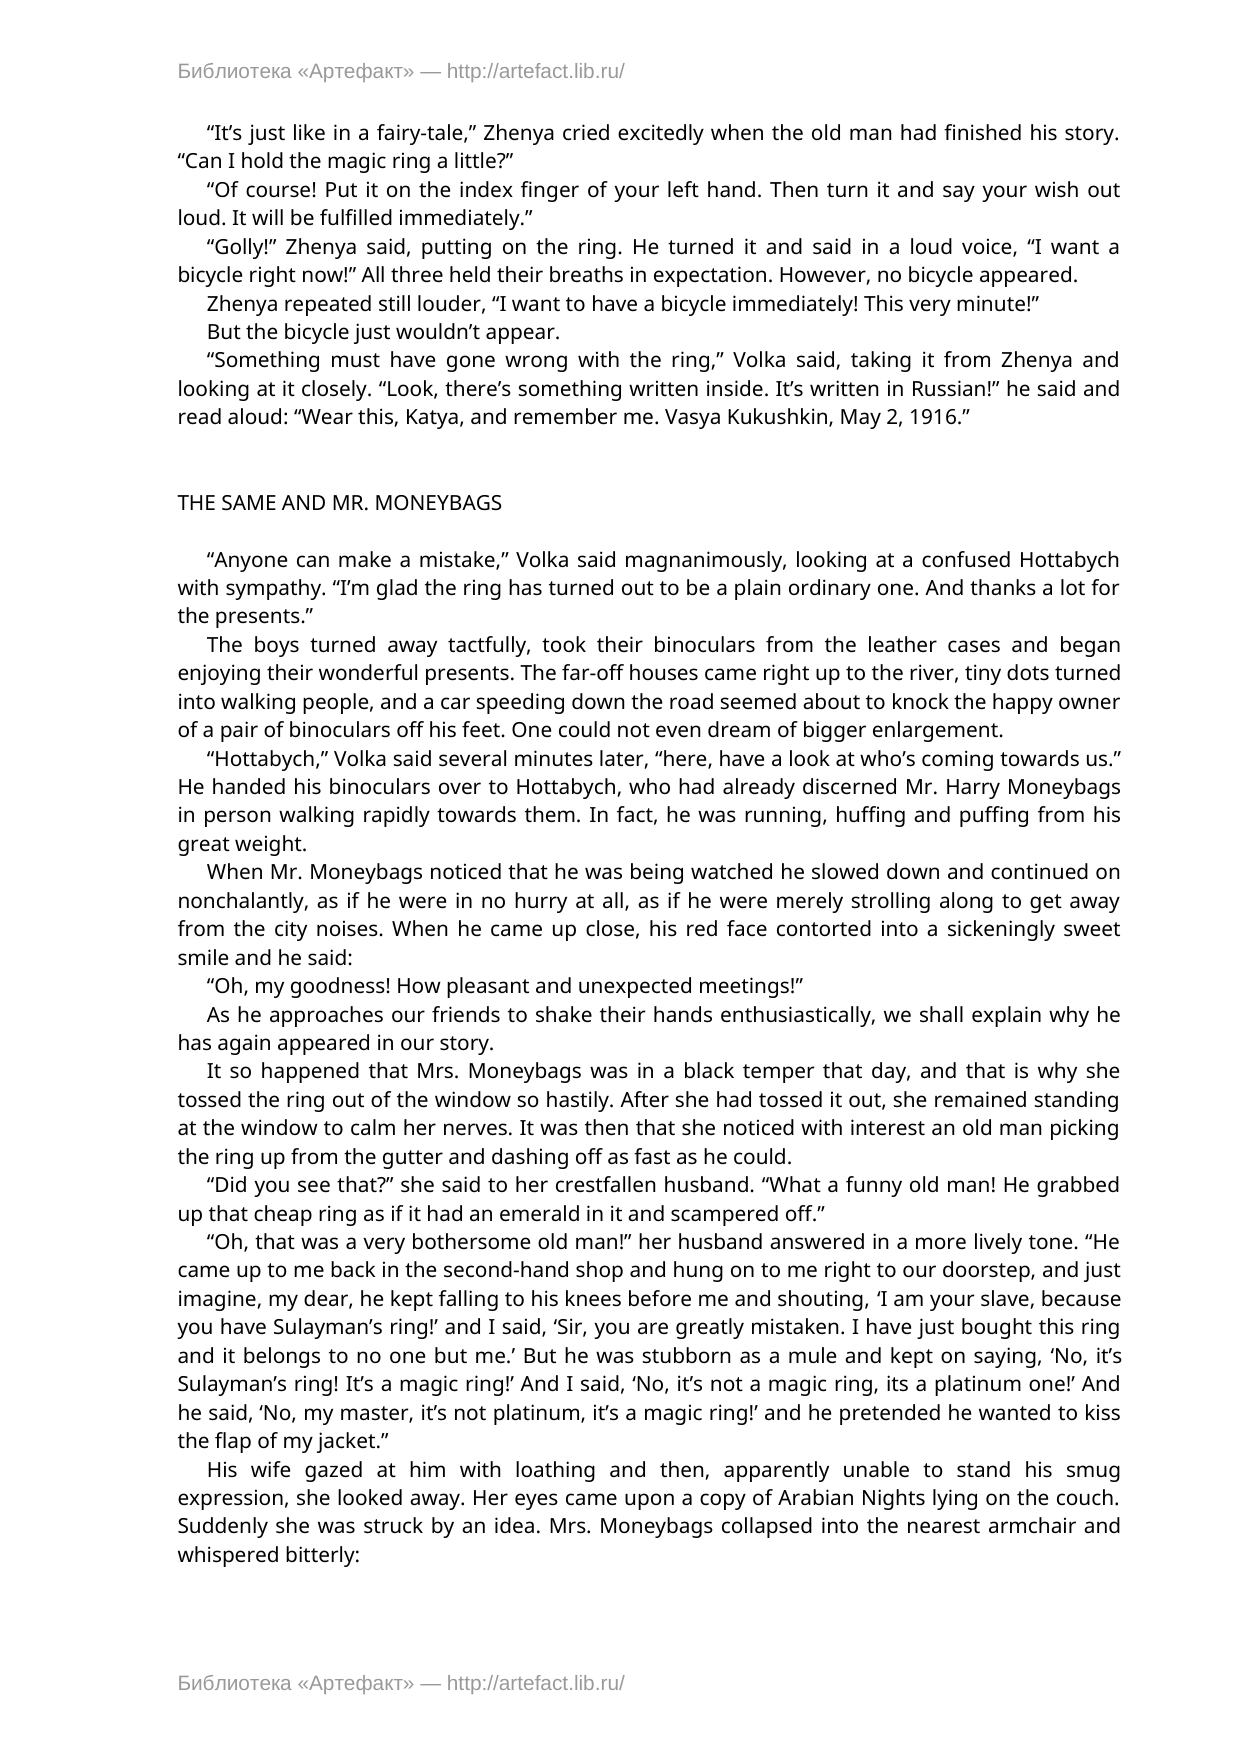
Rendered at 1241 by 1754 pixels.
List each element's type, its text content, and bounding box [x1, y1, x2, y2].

text “It’s just like in a fairy-tale,” Zhenya cried excitedly when the old man had finished his story. “Can I hold the magic ring a little?” [177, 118, 1122, 175]
text “Golly!” Zhenya said, putting on the ring. He turned it and said in a loud voice, “I want a bicycle right now!” All three held their breaths in expectation. However, no bicycle appeared. [177, 232, 1122, 289]
text It so happened that Mrs. Moneybags was in a black temper that day, and that is why she tossed the ring out of the window so hastily. After she had tossed it out, she remained standing at the window to calm her nerves. It was then that she noticed with interest an old man picking the ring up from the gutter and dashing off as fast as he could. [177, 1057, 1122, 1170]
text “Hottabych,” Volka said several minutes later, “here, have a look at who’s coming towards us.” He handed his binoculars over to Hottabych, who had already discerned Mr. Harry Moneybags in person walking rapidly towards them. In fact, he was running, huffing and puffing from his great weight. [177, 744, 1122, 857]
text His wife gazed at him with loathing and then, apparently unable to stand his smug expression, she looked away. Her eyes came upon a copy of Arabian Nights lying on the couch. Suddenly she was struck by an idea. Mrs. Moneybags collapsed into the nearest armchair and whispered bitterly: [177, 1455, 1122, 1568]
text “Anyone can make a mistake,” Volka said magnanimously, looking at a confused Hottabych with sympathy. “I’m glad the ring has turned out to be a plain ordinary one. And thanks a lot for the presents.” [177, 545, 1122, 630]
text The boys turned away tactfully, took their binoculars from the leather cases and began enjoying their wonderful presents. The far-off houses came right up to the river, tiny dots turned into walking people, and a car speeding down the road seemed about to knock the happy owner of a pair of binoculars off his feet. One could not even dream of bigger enlargement. [177, 630, 1122, 744]
text Zhenya repeated still louder, “I want to have a bicycle immediately! This very minute!” [177, 289, 1122, 317]
text “Oh, that was a very bothersome old man!” her husband answered in a more lively tone. “He came up to me back in the second-hand shop and hung on to me right to our doorstep, and just imagine, my dear, he kept falling to his knees before me and shouting, ‘I am your slave, because you have Sulayman’s ring!’ and I said, ‘Sir, you are greatly mistaken. I have just bought this ring and it belongs to no one but me.’ But he was stubborn as a mule and kept on saying, ‘No, it’s Sulayman’s ring! It’s a magic ring!’ And I said, ‘No, it’s not a magic ring, its a platinum one!’ And he said, ‘No, my master, it’s not platinum, it’s a magic ring!’ and he pretended he wanted to kiss the flap of my jacket.” [177, 1227, 1122, 1455]
subtitle THE SAME AND MR. MONEYBAGS [177, 488, 1122, 516]
text As he approaches our friends to shake their hands enthusiastically, we shall explain why he has again appeared in our story. [177, 1000, 1122, 1057]
text “Oh, my goodness! How pleasant and unexpected meetings!” [177, 971, 1122, 1000]
text “Did you see that?” she said to her crestfallen husband. “What a funny old man! He grabbed up that cheap ring as if it had an emerald in it and scampered off.” [177, 1170, 1122, 1227]
text But the bicycle just wouldn’t appear. [177, 317, 1122, 346]
text “Of course! Put it on the index finger of your left hand. Then turn it and say your wish out loud. It will be fulfilled immediately.” [177, 175, 1122, 232]
text “Something must have gone wrong with the ring,” Volka said, taking it from Zhenya and looking at it closely. “Look, there’s something written inside. It’s written in Russian!” he said and read aloud: “Wear this, Katya, and remember me. Vasya Kukushkin, May 2, 1916.” [177, 346, 1122, 431]
text When Mr. Moneybags noticed that he was being watched he slowed down and continued on nonchalantly, as if he were in no hurry at all, as if he were merely strolling along to get away from the city noises. When he came up close, his red face contorted into a sickeningly sweet smile and he said: [177, 857, 1122, 971]
